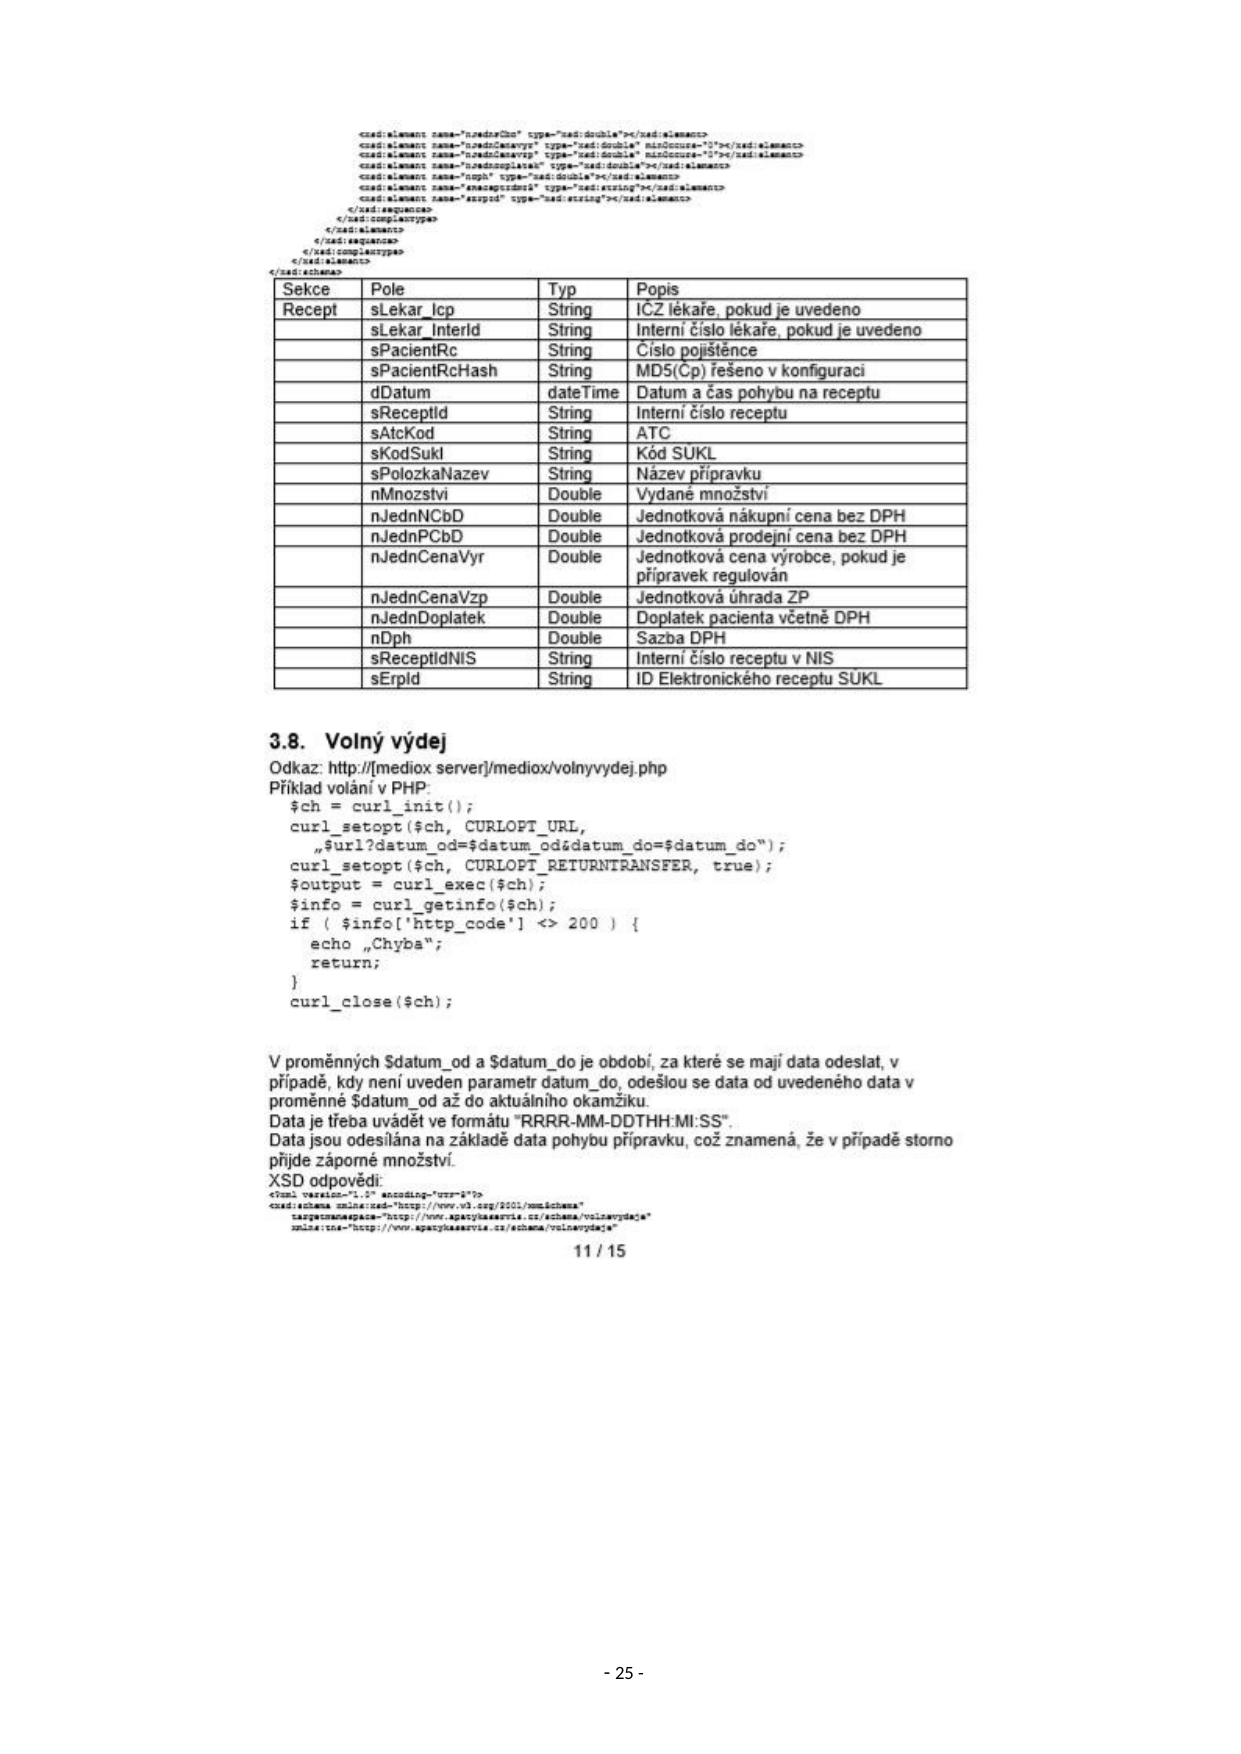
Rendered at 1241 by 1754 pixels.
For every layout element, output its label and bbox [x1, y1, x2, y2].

picture [202, 120, 1002, 1279]
